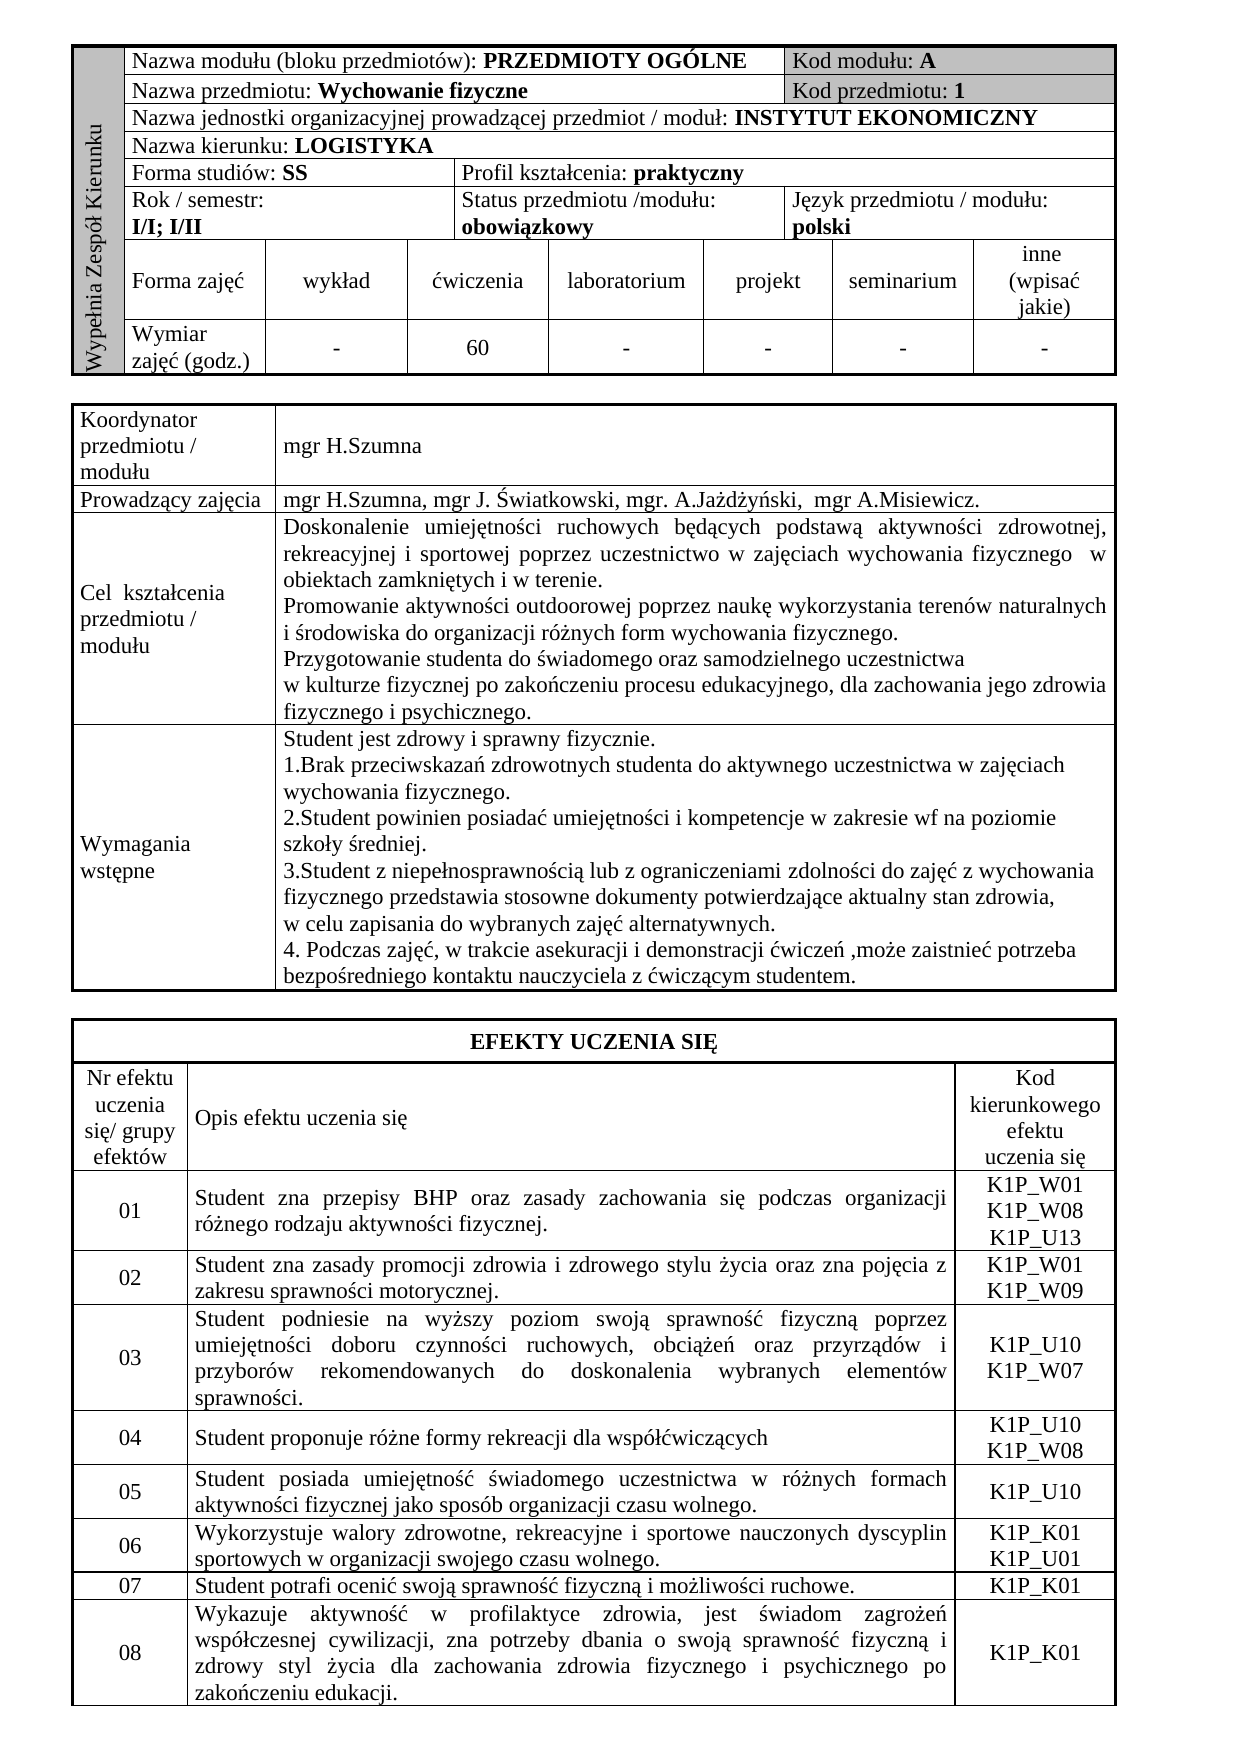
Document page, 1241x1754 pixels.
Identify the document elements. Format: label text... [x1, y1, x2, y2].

table_cell Nazwa przedmiotu: Wychowanie fizyczne [125, 75, 784, 103]
table_cell Nr efektu uczenia się/ grupy efektów [74, 1064, 187, 1170]
table_cell Cel kształcenia przedmiotu / modułu [74, 513, 275, 724]
table_cell Wymiar zajęć (godz.) [125, 320, 265, 373]
table_cell Student potrafi ocenić swoją sprawność fizyczną i możliwości ruchowe. [188, 1573, 954, 1599]
table_cell 04 [74, 1411, 187, 1464]
table_cell K1P_W01 K1P_W09 [956, 1251, 1114, 1304]
table_cell Nazwa jednostki organizacyjnej prowadzącej przedmiot / moduł: INSTYTUT EKONOMICZNY [125, 104, 1114, 131]
table_cell 03 [74, 1305, 187, 1410]
table_cell projekt [704, 240, 832, 319]
table_cell 60 [408, 320, 548, 373]
table_cell - [549, 320, 703, 373]
table_cell Student proponuje różne formy rekreacji dla współćwiczących [188, 1411, 954, 1464]
table_cell seminarium [833, 240, 973, 319]
table_cell Kod przedmiotu: 1 [785, 75, 1114, 103]
table_cell Status przedmiotu /modułu: obowiązkowy [455, 187, 784, 239]
table_cell Wykazuje aktywność w profilaktyce zdrowia, jest świadom zagrożeń współczesnej cywilizacji, zna potrzeby dbania o swoją sprawność fizyczną i zdrowy styl życia dla zachowania zdrowia fizycznego i psychicznego po zakończeniu edukacji. [188, 1600, 954, 1705]
table_cell 02 [74, 1251, 187, 1304]
table_cell 06 [74, 1519, 187, 1571]
table_cell mgr H.Szumna, mgr J. Światkowski, mgr. A.Jażdżyński, mgr A.Misiewicz. [276, 486, 1114, 512]
table_cell Język przedmiotu / modułu: polski [785, 187, 1114, 239]
table_cell K1P_K01 [956, 1600, 1114, 1705]
table_cell K1P_U10 K1P_W08 [956, 1411, 1114, 1464]
table_cell Wymagania wstępne [74, 725, 275, 989]
table_cell 08 [74, 1600, 187, 1705]
table_cell Forma zajęć [125, 240, 265, 319]
table_cell Student posiada umiejętność świadomego uczestnictwa w różnych formach aktywności fizycznej jako sposób organizacji czasu wolnego. [188, 1465, 954, 1518]
table_cell 07 [74, 1573, 187, 1599]
table_cell - [704, 320, 832, 373]
table_cell - [266, 320, 407, 373]
table_cell Opis efektu uczenia się [188, 1064, 954, 1170]
table_cell Prowadzący zajęcia [74, 486, 275, 512]
table_cell Nazwa kierunku: LOGISTYKA [125, 132, 1114, 158]
table_cell K1P_U10 [956, 1465, 1114, 1518]
table_cell wykład [266, 240, 407, 319]
table_cell 01 [74, 1171, 187, 1250]
table_cell K1P_K01 [956, 1573, 1114, 1599]
table_header Wypełnia Zespół Kierunku [74, 48, 124, 373]
table_cell Student zna zasady promocji zdrowia i zdrowego stylu życia oraz zna pojęcia z zakresu sprawności motorycznej. [188, 1251, 954, 1304]
table_cell Student podniesie na wyższy poziom swoją sprawność fizyczną poprzez umiejętności doboru czynności ruchowych, obciążeń oraz przyrządów i przyborów rekomendowanych do doskonalenia wybranych elementów sprawności. [188, 1305, 954, 1410]
table_cell Wykorzystuje walory zdrowotne, rekreacyjne i sportowe nauczonych dyscyplin sportowych w organizacji swojego czasu wolnego. [188, 1519, 954, 1571]
table_cell ćwiczenia [408, 240, 548, 319]
table_cell K1P_K01 K1P_U01 [956, 1519, 1114, 1571]
table_cell 05 [74, 1465, 187, 1518]
table_header Koordynator przedmiotu / modułu [74, 406, 275, 485]
table_cell Student zna przepisy BHP oraz zasady zachowania się podczas organizacji różnego rodzaju aktywności fizycznej. [188, 1171, 954, 1250]
table_cell Profil kształcenia: praktyczny [455, 159, 1114, 186]
table_cell Doskonalenie umiejętności ruchowych będących podstawą aktywności zdrowotnej, rekreacyjnej i sportowej poprzez uczestnictwo w zajęciach wychowania fizycznego w obiektach zamkniętych i w terenie. Promowanie aktywności outdoorowej poprzez naukę wykorzystania terenów naturalnych i środowiska do organizacji różnych form wychowania fizycznego. Przygotowanie studenta do świadomego oraz samodzielnego uczestnictwa w kulturze fizycznej po zakończeniu procesu edukacyjnego, dla zachowania jego zdrowia fizycznego i psychicznego. [276, 513, 1114, 724]
table_header Nazwa modułu (bloku przedmiotów): PRZEDMIOTY OGÓLNE [125, 48, 784, 74]
table_cell inne (wpisać jakie) [974, 240, 1114, 319]
table_cell K1P_W01 K1P_W08 K1P_U13 [956, 1171, 1114, 1250]
table_cell - [974, 320, 1114, 373]
table_cell Rok / semestr: I/I; I/II [125, 187, 454, 239]
table_cell Kod kierunkowego efektu uczenia się [956, 1064, 1114, 1170]
table_cell Forma studiów: SS [125, 159, 454, 186]
table_header EFEKTY UCZENIA SIĘ [74, 1021, 1114, 1061]
table_cell - [833, 320, 973, 373]
table_cell Student jest zdrowy i sprawny fizycznie. 1.Brak przeciwskazań zdrowotnych studenta do aktywnego uczestnictwa w zajęciach wychowania fizycznego. 2.Student powinien posiadać umiejętności i kompetencje w zakresie wf na poziomie szkoły średniej. 3.Student z niepełnosprawnością lub z ograniczeniami zdolności do zajęć z wychowania fizycznego przedstawia stosowne dokumenty potwierdzające aktualny stan zdrowia, w celu zapisania do wybranych zajęć alternatywnych. 4. Podczas zajęć, w trakcie asekuracji i demonstracji ćwiczeń ,może zaistnieć potrzeba bezpośredniego kontaktu nauczyciela z ćwiczącym studentem. [276, 725, 1114, 989]
table_header Kod modułu: A [785, 48, 1114, 74]
table_header mgr H.Szumna [276, 406, 1114, 485]
table_cell K1P_U10 K1P_W07 [956, 1305, 1114, 1410]
table_cell laboratorium [549, 240, 703, 319]
